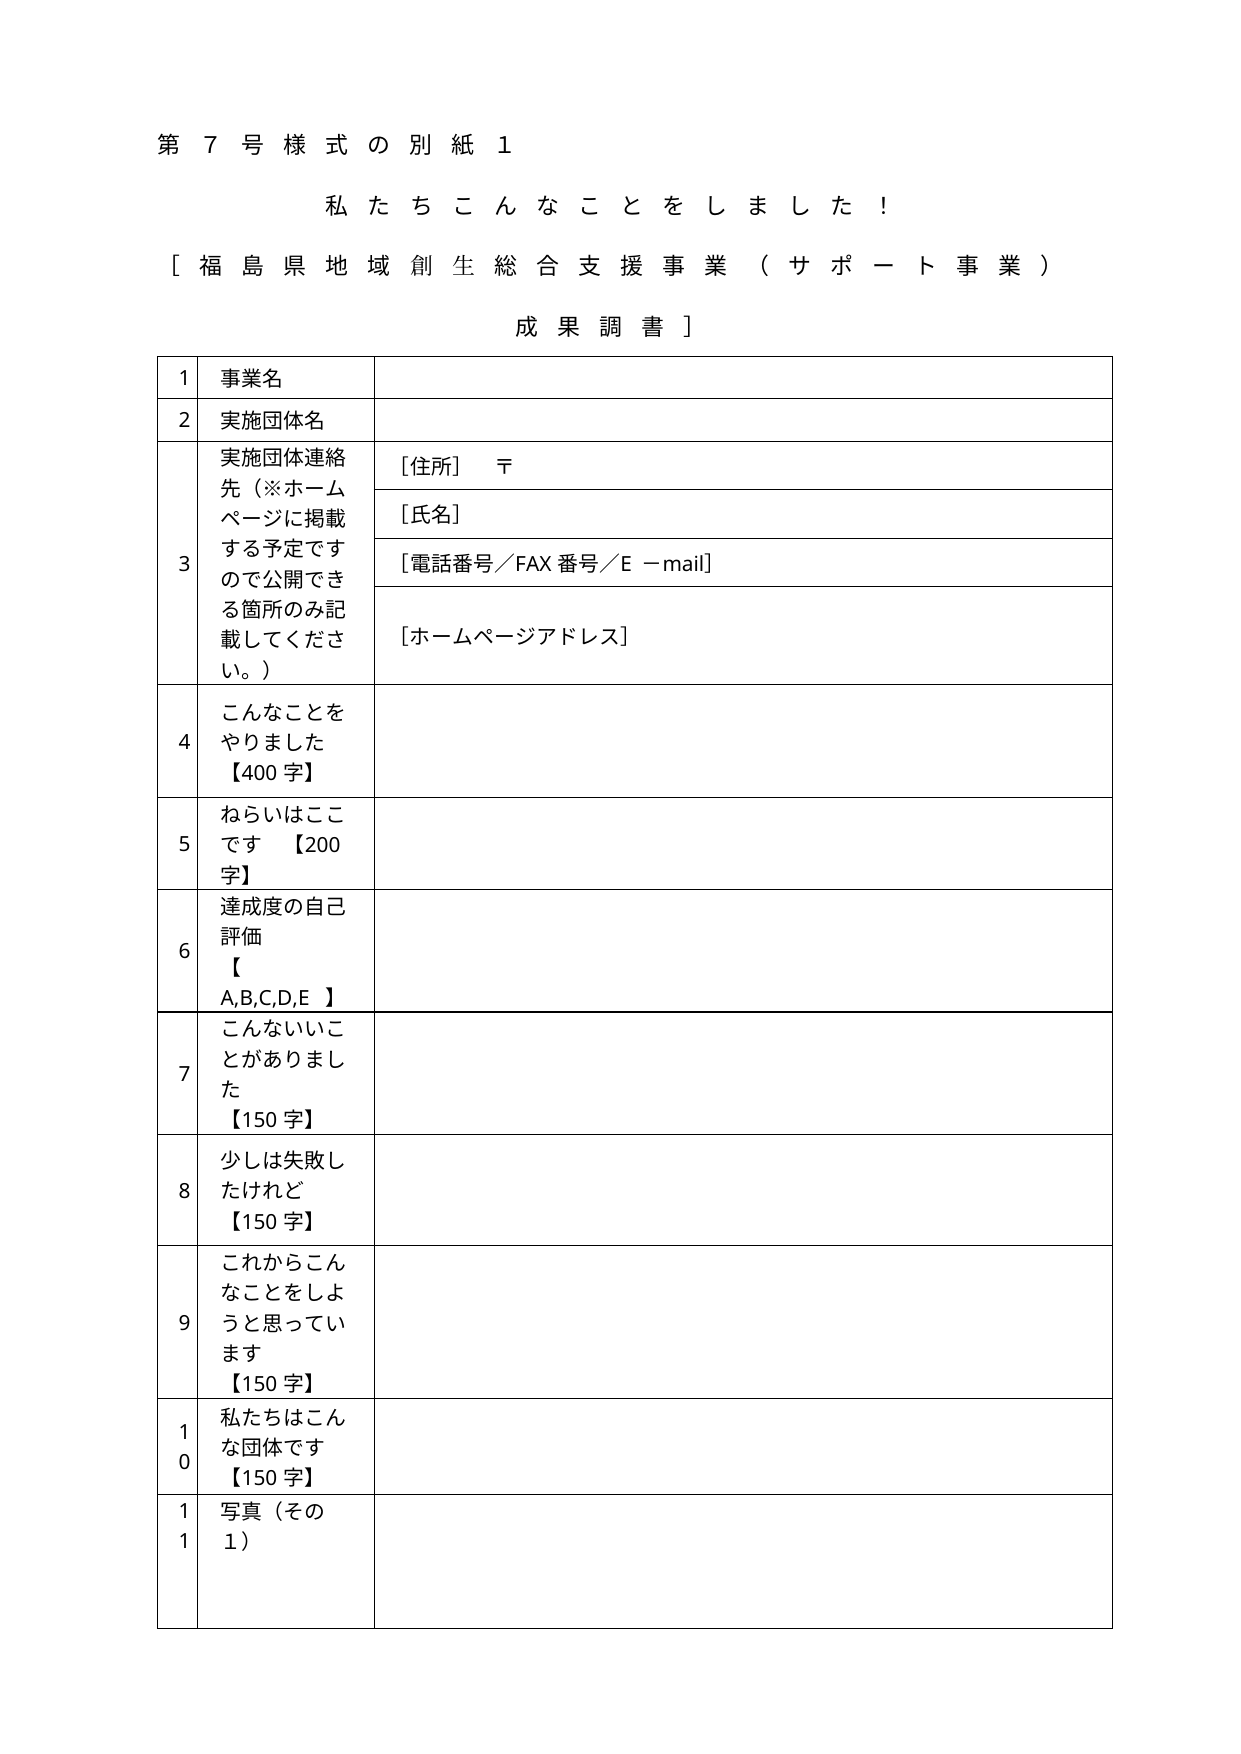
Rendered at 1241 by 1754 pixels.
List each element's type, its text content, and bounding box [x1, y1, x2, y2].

table_cell 4 [158, 685, 197, 797]
table_cell ［ホームページアドレス］ [375, 587, 1112, 684]
table_cell 私たちはこんな団体です 【150字】 [198, 1399, 374, 1494]
table_cell 10 [158, 1399, 197, 1494]
table_cell 達成度の自己評価 【A,B,C,D,E】 [198, 890, 374, 1011]
table_cell 8 [158, 1135, 197, 1245]
table_cell [375, 890, 1112, 1011]
table_cell 実施団体連絡先（※ホームページに掲載する予定ですので公開できる箇所のみ記載してください。） [198, 442, 374, 684]
text 第７号様式の別紙１ [157, 113, 1083, 174]
table_cell ［電話番号／FAX番号／E－mail］ [375, 539, 1112, 586]
table_cell [375, 685, 1112, 797]
table_cell [375, 1495, 1112, 1628]
table_cell 9 [158, 1246, 197, 1398]
table_cell ［氏名］ [375, 490, 1112, 537]
table_cell 7 [158, 1013, 197, 1134]
table_cell [375, 1013, 1112, 1134]
table_header 1 [158, 357, 197, 398]
table_header [375, 357, 1112, 398]
table_cell 少しは失敗したけれど 【150字】 [198, 1135, 374, 1245]
table_cell [375, 399, 1112, 441]
table_cell 5 [158, 798, 197, 889]
text ［福島県地域創生総合支援事業（サポート事業）成果調書］ [157, 234, 1083, 356]
table_cell 2 [158, 399, 197, 441]
table_cell 実施団体名 [198, 399, 374, 441]
table_cell [375, 1399, 1112, 1494]
table_header 事業名 [198, 357, 374, 398]
table_cell [375, 798, 1112, 889]
table_cell こんないいことがありました 【150字】 [198, 1013, 374, 1134]
table_cell ねらいはここです 【200字】 [198, 798, 374, 889]
table_cell 写真（その１） [198, 1495, 374, 1628]
table_cell 11 [158, 1495, 197, 1628]
table_cell ［住所］ 〒 [375, 442, 1112, 489]
table_cell こんなことをやりました 【400字】 [198, 685, 374, 797]
table_cell [375, 1246, 1112, 1398]
table_cell 3 [158, 442, 197, 684]
table_cell 6 [158, 890, 197, 1011]
table_cell これからこんなことをしようと思っています 【150字】 [198, 1246, 374, 1398]
text 私たちこんなことをしました！ [157, 174, 1083, 234]
table_cell [375, 1135, 1112, 1245]
